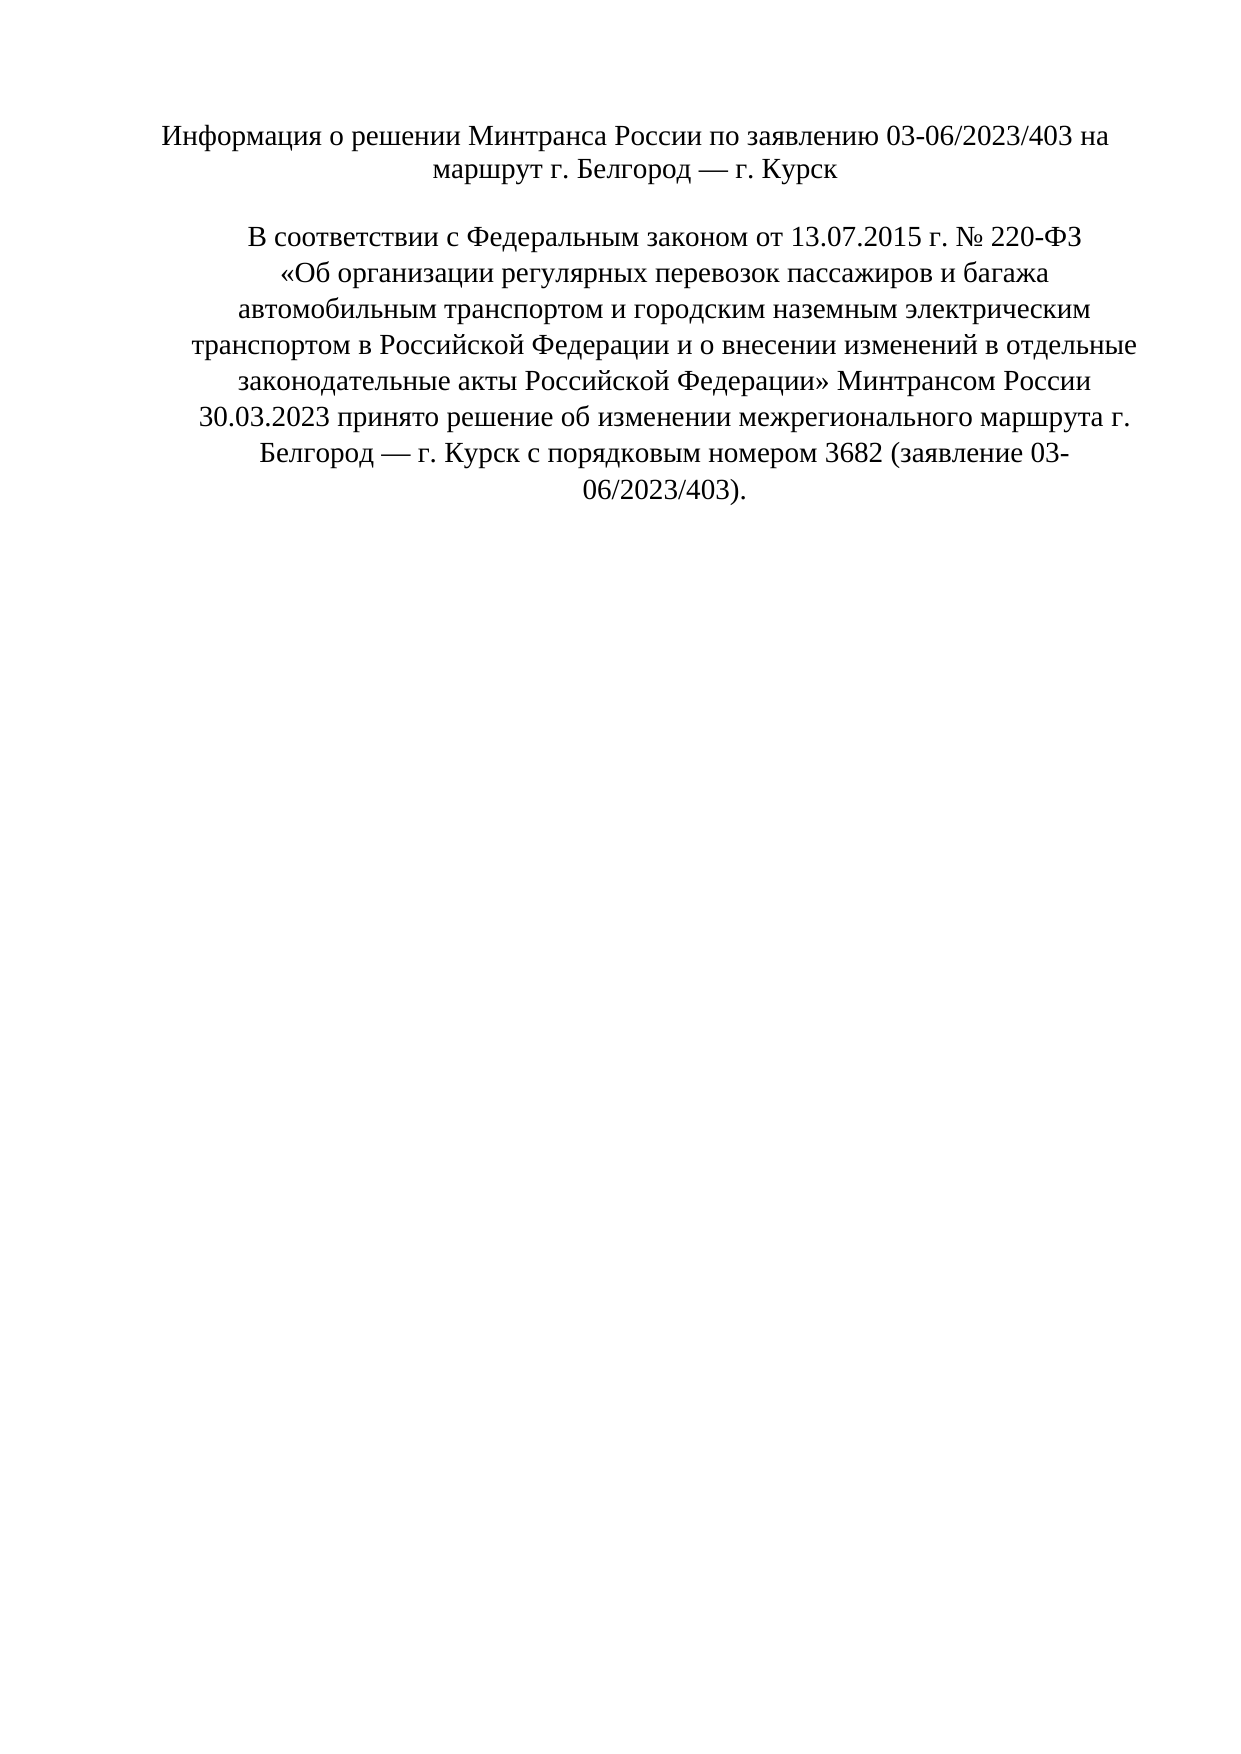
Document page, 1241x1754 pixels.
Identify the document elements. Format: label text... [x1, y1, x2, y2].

text В соответствии с Федеральным законом от 13.07.2015 г. № 220-ФЗ «Об организации регулярных перевозок пассажиров и багажа автомобильным транспортом и городским наземным электрическим транспортом в Российской Федерации и о внесении изменений в отдельные законодательные акты Российской Федерации» Минтрансом России 30.03.2023 принято решение об изменении межрегионального маршрута г. Белгород — г. Курск с порядковым номером 3682 (заявление 03-06/2023/403). [177, 219, 1152, 505]
text Информация о решении Минтранса России по заявлению 03-06/2023/403 на маршрут г. Белгород — г. Курск [118, 118, 1152, 185]
